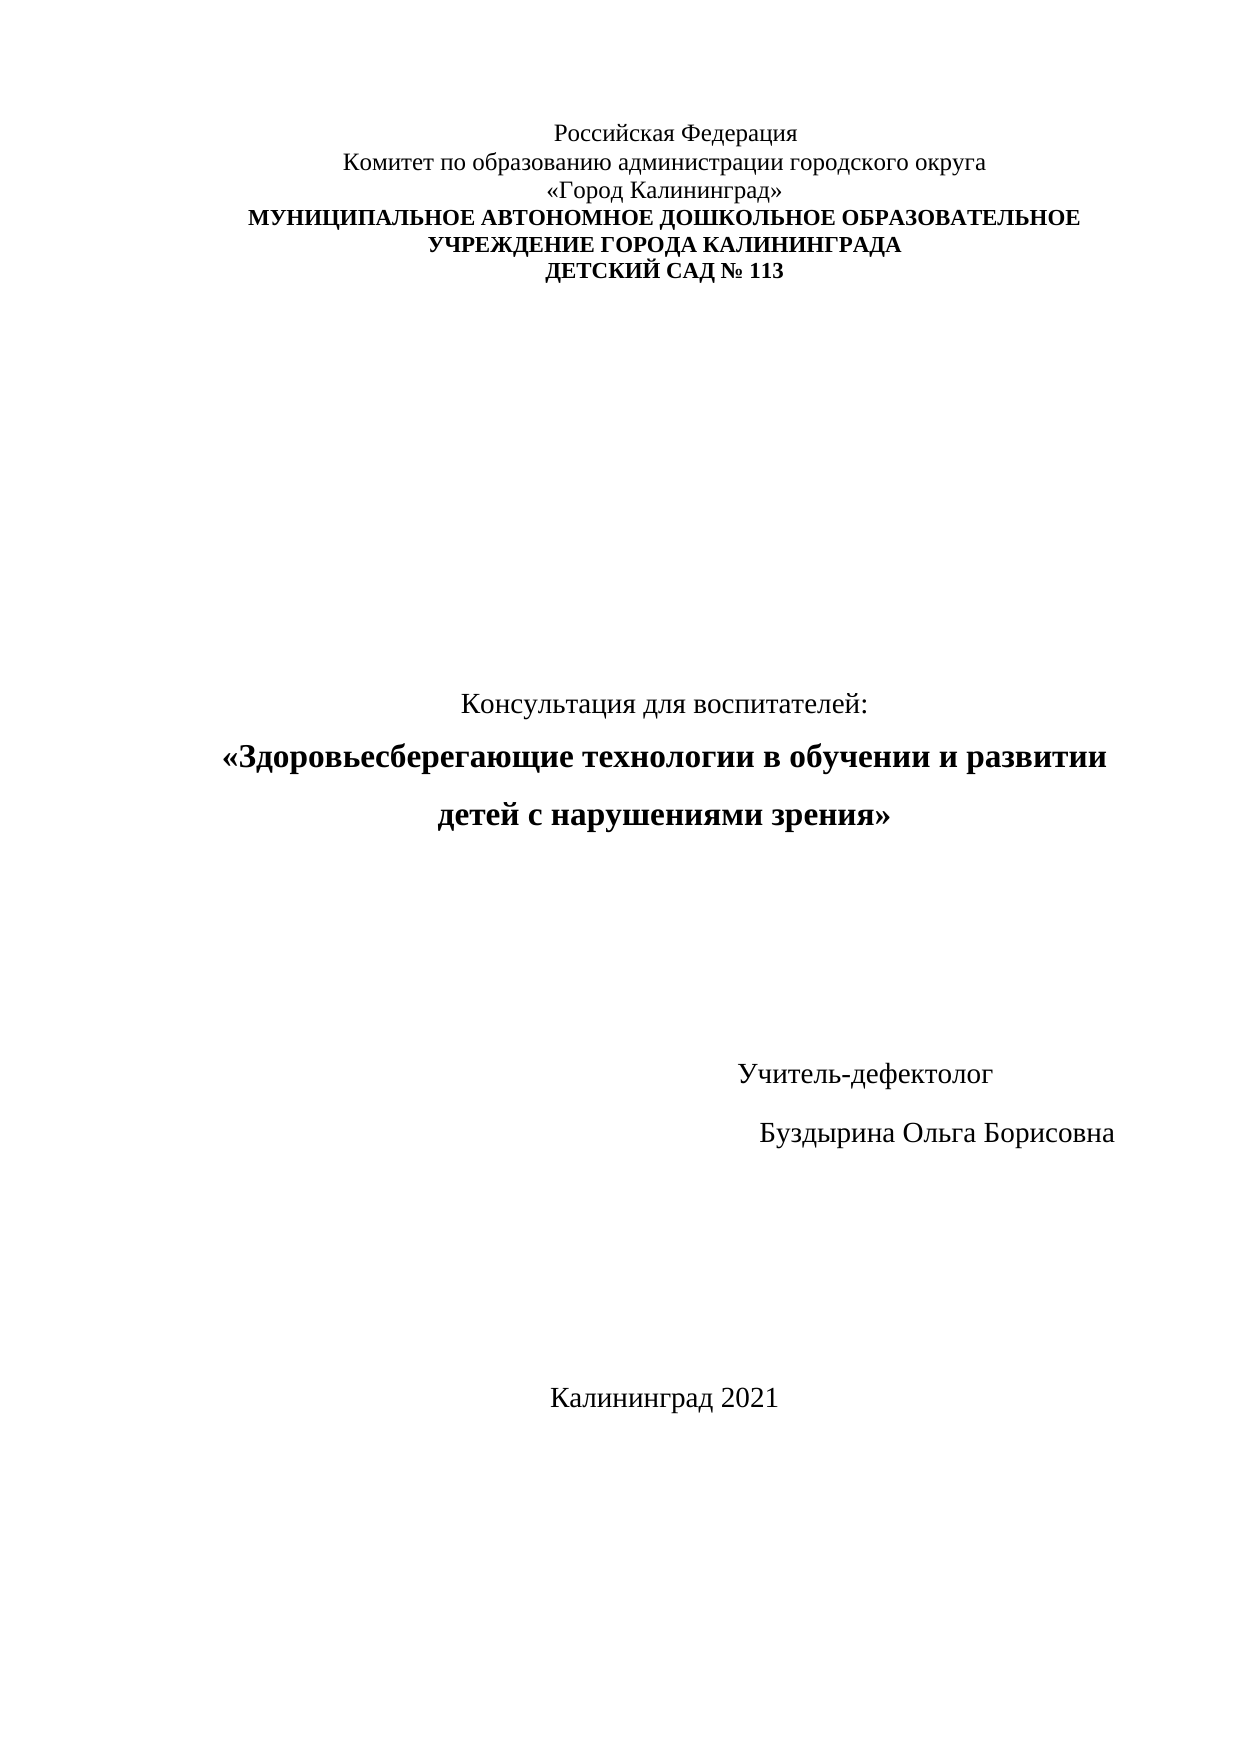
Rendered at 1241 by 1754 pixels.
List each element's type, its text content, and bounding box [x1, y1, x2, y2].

text «Здоровьесберегающие технологии в обучении и развитии детей с нарушениями зрения» [177, 736, 1152, 832]
text Буздырина Ольга Борисовна [693, 1116, 1152, 1149]
text Калининград 2021 [177, 1380, 1152, 1413]
text Учитель-дефектолог [177, 1056, 1152, 1090]
text Российская Федерация [177, 118, 1152, 147]
text УЧРЕЖДЕНИЕ ГОРОДА КАЛИНИНГРАДА [177, 231, 1152, 257]
text «Город Калининград» [177, 176, 1152, 204]
text МУНИЦИПАЛЬНОЕ АВТОНОМНОЕ ДОШКОЛЬНОЕ ОБРАЗОВАТЕЛЬНОЕ [177, 204, 1152, 231]
text Комитет по образованию администрации городского округа [177, 147, 1152, 176]
text ДЕТСКИЙ САД № 113 [177, 257, 1152, 283]
text Консультация для воспитателей: [177, 686, 1152, 719]
